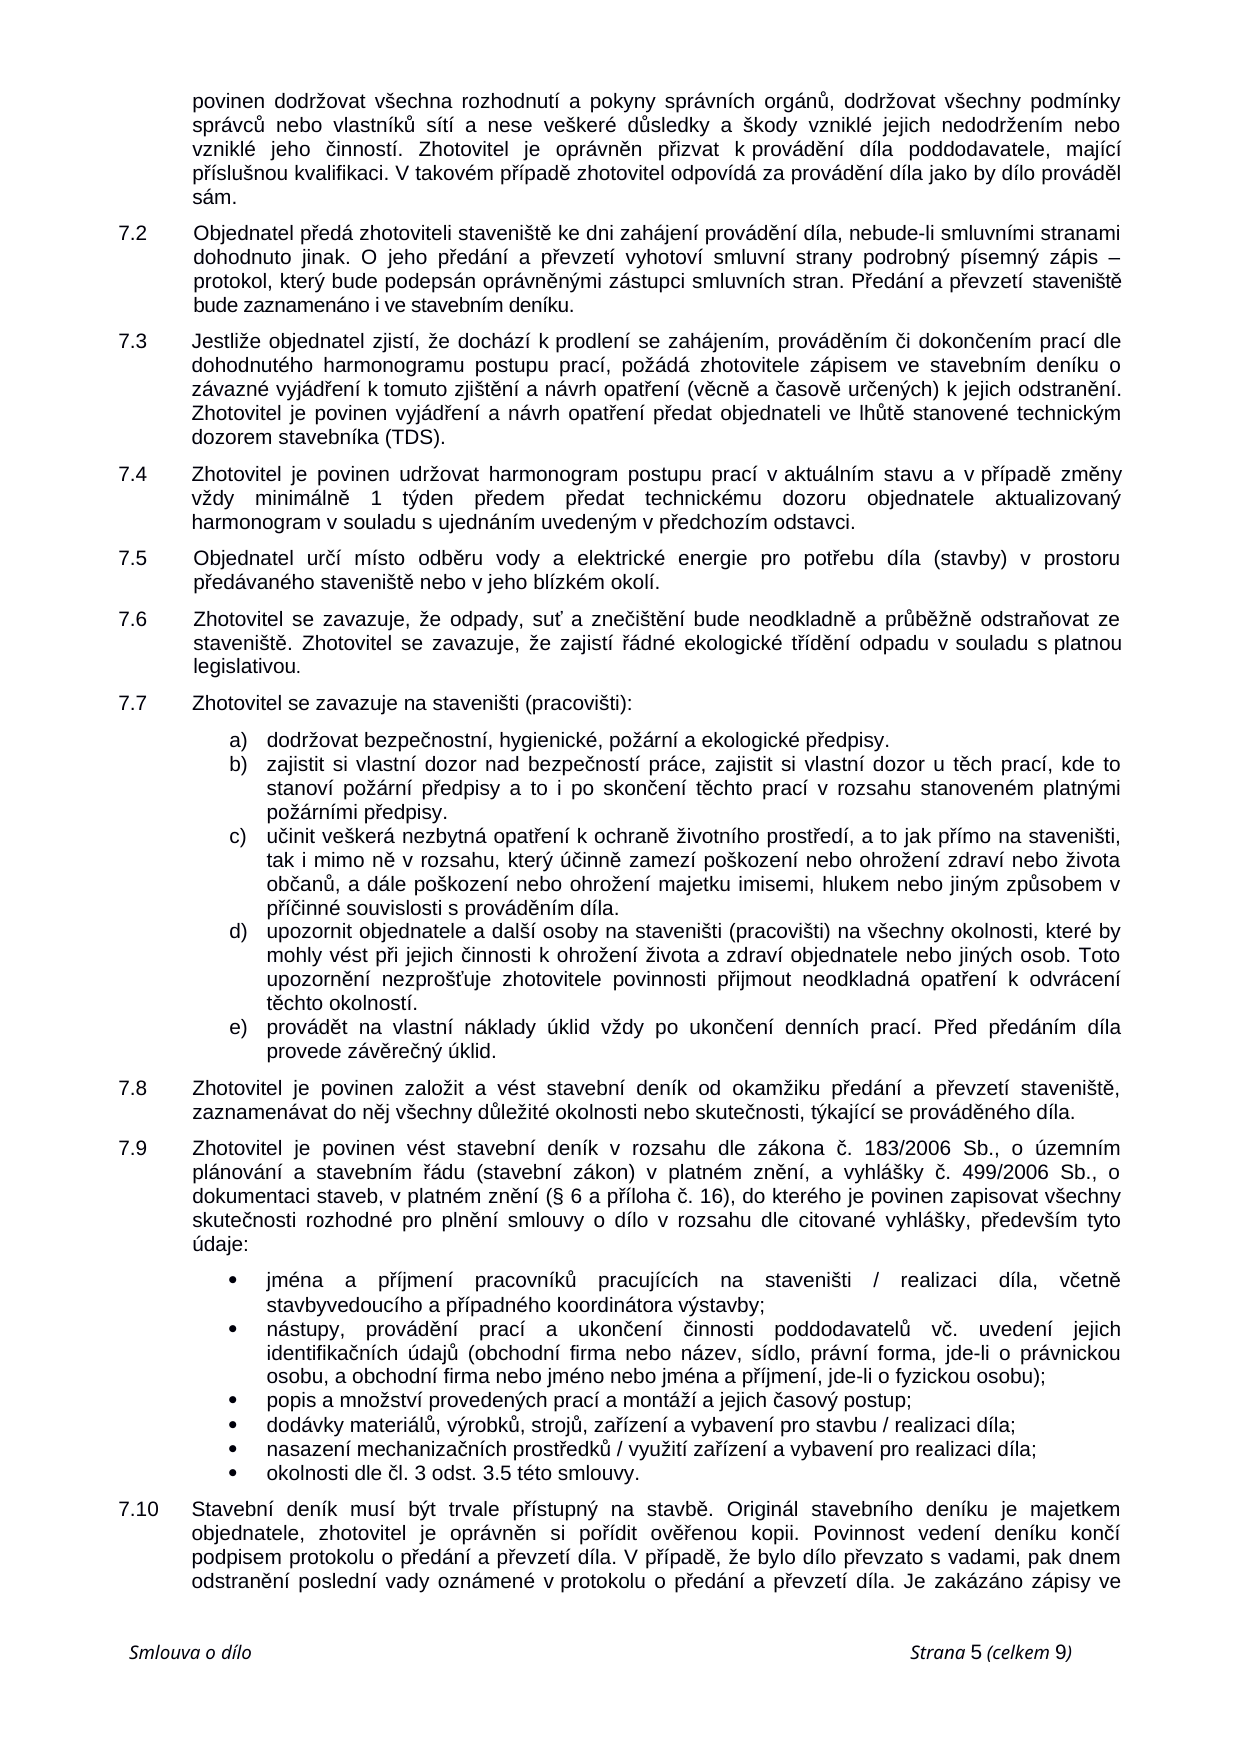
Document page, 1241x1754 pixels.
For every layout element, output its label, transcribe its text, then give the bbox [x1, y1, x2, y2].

text 7.9 Zhotovitel je povinen vést stavební deník v rozsahu dle zákona č. 183/2006 Sb., o územním plánování a stavebním řádu (stavební zákon) v platném znění, a vyhlášky č. 499/2006 Sb., o dokumentaci staveb, v platném znění (§ 6 a příloha č. 16), do kterého je povinen zapisovat všechny skutečnosti rozhodné pro plnění smlouvy o dílo v rozsahu dle citované vyhlášky, především tyto údaje: [118, 1136, 1122, 1256]
list nástupy, provádění prací a ukončení činnosti poddodavatelů vč. uvedení jejich identifikačních údajů (obchodní firma nebo název, sídlo, právní forma, jde-li o právnickou osobu, a obchodní firma nebo jméno nebo jména a příjmení, jde-li o fyzickou osobu); [229, 1316, 1122, 1388]
list upozornit objednatele a další osoby na staveništi (pracovišti) na všechny okolnosti, které by mohly vést při jejich činnosti k ohrožení života a zdraví objednatele nebo jiných osob. Toto upozornění nezprošťuje zhotovitele povinnosti přijmout neodkladná opatření k odvrácení těchto okolností. [229, 919, 1122, 1015]
list dodržovat bezpečnostní, hygienické, požární a ekologické předpisy. [229, 728, 1122, 752]
list popis a množství provedených prací a montáží a jejich časový postup; [229, 1388, 1122, 1412]
text 7.5 Objednatel určí místo odběru vody a elektrické energie pro potřebu díla (stavby) v prostoru předávaného staveniště nebo v jeho blízkém okolí. [118, 546, 1122, 594]
list učinit veškerá nezbytná opatření k ochraně životního prostředí, a to jak přímo na staveništi, tak i mimo ně v rozsahu, který účinně zamezí poškození nebo ohrožení zdraví nebo života občanů, a dále poškození nebo ohrožení majetku imisemi, hlukem nebo jiným způsobem v příčinné souvislosti s prováděním díla. [229, 823, 1122, 919]
list provádět na vlastní náklady úklid vždy po ukončení denních prací. Před předáním díla provede závěrečný úklid. [229, 1015, 1122, 1063]
list okolnosti dle čl. 3 odst. 3.5 této smlouvy. [229, 1461, 1122, 1484]
list dodávky materiálů, výrobků, strojů, zařízení a vybavení pro stavbu / realizaci díla; [229, 1412, 1122, 1436]
text 7.4 Zhotovitel je povinen udržovat harmonogram postupu prací v aktuálním stavu a v případě změny vždy minimálně 1 týden předem předat technickému dozoru objednatele aktualizovaný harmonogram v souladu s ujednáním uvedeným v předchozím odstavci. [118, 462, 1122, 533]
text 7.8 Zhotovitel je povinen založit a vést stavební deník od okamžiku předání a převzetí staveniště, zaznamenávat do něj všechny důležité okolnosti nebo skutečnosti, týkající se prováděného díla. [118, 1076, 1122, 1123]
text 7.6 Zhotovitel se zavazuje, že odpady, suť a znečištění bude neodkladně a průběžně odstraňovat ze staveniště. Zhotovitel se zavazuje, že zajistí řádné ekologické třídění odpadu v souladu s platnou legislativou. [118, 606, 1122, 679]
list zajistit si vlastní dozor nad bezpečností práce, zajistit si vlastní dozor u těch prací, kde to stanoví požární předpisy a to i po skončení těchto prací v rozsahu stanoveném platnými požárními předpisy. [229, 752, 1122, 823]
list nasazení mechanizačních prostředků / využití zařízení a vybavení pro realizaci díla; [229, 1436, 1122, 1461]
list jména a příjmení pracovníků pracujících na staveništi / realizaci díla, včetně stavbyvedoucího a případného koordinátora výstavby; [229, 1268, 1122, 1316]
text 7.2 Objednatel předá zhotoviteli staveniště ke dni zahájení provádění díla, nebude-li smluvními stranami dohodnuto jinak. O jeho předání a převzetí vyhotoví smluvní strany podrobný písemný zápis – protokol, který bude podepsán oprávněnými zástupci smluvních stran. Předání a převzetí staveniště bude zaznamenáno i ve stavebním deníku. [118, 221, 1122, 317]
text 7.3 Jestliže objednatel zjistí, že dochází k prodlení se zahájením, prováděním či dokončením prací dle dohodnutého harmonogramu postupu prací, požádá zhotovitele zápisem ve stavebním deníku o závazné vyjádření k tomuto zjištění a návrh opatření (věcně a časově určených) k jejich odstranění. Zhotovitel je povinen vyjádření a návrh opatření předat objednateli ve lhůtě stanovené technickým dozorem stavebníka (TDS). [118, 329, 1122, 449]
text 7.7 Zhotovitel se zavazuje na staveništi (pracovišti): [118, 691, 1122, 715]
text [118, 89, 1122, 208]
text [118, 1497, 1122, 1593]
